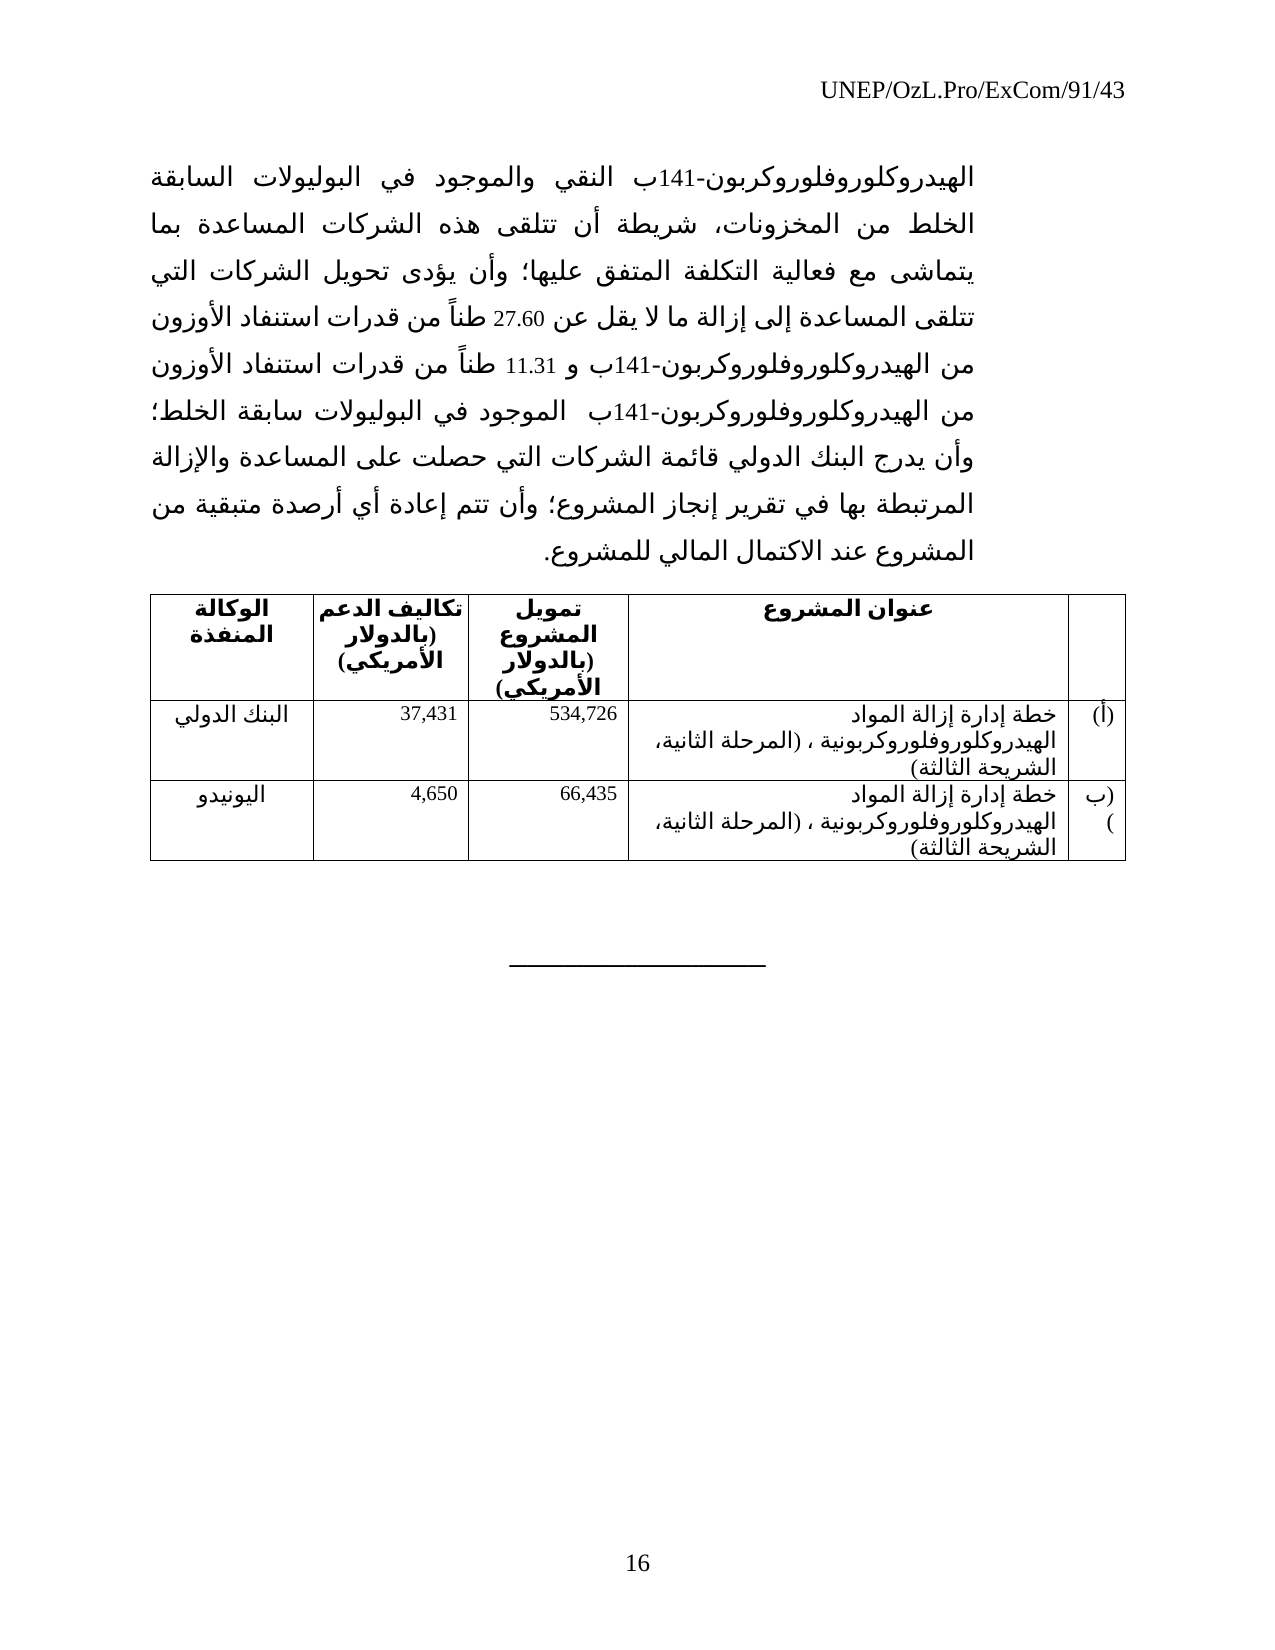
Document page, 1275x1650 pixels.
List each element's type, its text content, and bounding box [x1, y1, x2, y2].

table_cell خطة إدارة إزالة المواد الهيدروكلوروفلوروكربونية ، (المرحلة الثانية، الشريحة الثالثة) [629, 701, 1068, 780]
table_cell 534,726 [469, 701, 628, 780]
table_cell اليونيدو [151, 781, 313, 860]
table_header تكاليف الدعم (بالدولار الأمريكي) [314, 595, 468, 700]
text ــــــــــــــــــــــــــــــــــــــــــ [150, 948, 1125, 972]
table_header تمويل المشروع (بالدولار الأمريكي) [469, 595, 628, 700]
table_cell 66,435 [469, 781, 628, 860]
table_header [1069, 595, 1125, 700]
table_cell 4,650 [314, 781, 468, 860]
table_cell 37,431 [314, 701, 468, 780]
table_cell خطة إدارة إزالة المواد الهيدروكلوروفلوروكربونية ، (المرحلة الثانية، الشريحة الثالثة) [629, 781, 1068, 860]
table_cell البنك الدولي [151, 701, 313, 780]
table_cell (ب) [1069, 781, 1125, 860]
table_cell (أ) [1069, 701, 1125, 780]
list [150, 161, 1041, 566]
table_header الوكالة المنفذة [151, 595, 313, 700]
table_header عنوان المشروع [629, 595, 1068, 700]
